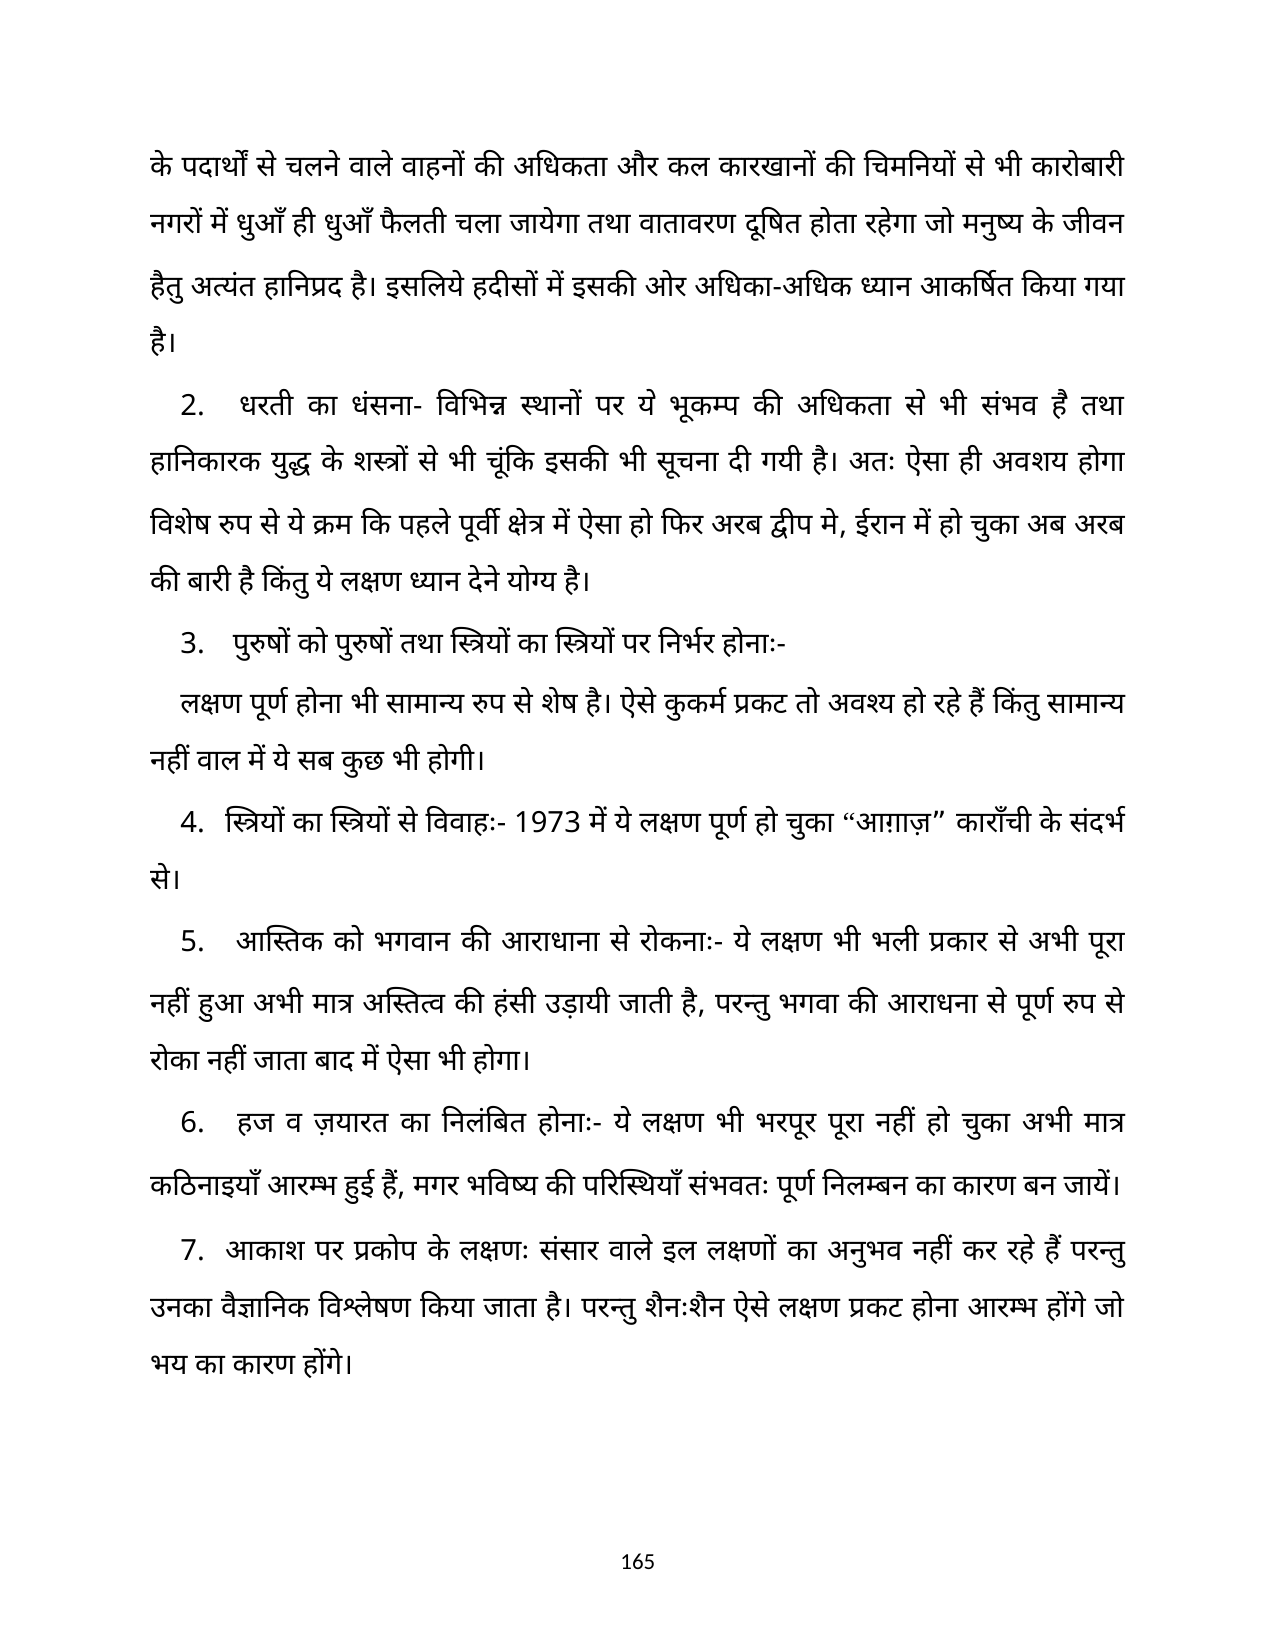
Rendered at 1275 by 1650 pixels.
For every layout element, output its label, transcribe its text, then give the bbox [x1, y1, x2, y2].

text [150, 150, 1125, 365]
text 2. धरती का धंसना- विभिन्न स्थानों पर ये भूकम्प की अधिकता से भी संभव है तथा हानिकारक युद्ध के शस्त्रों से भी चूंकि इसकी भी सूचना दी गयी है। अतः ऐसा ही अवशय होगा विशेष रुप से ये क्रम कि पहले पूर्वी क्षेत्र में ऐसा हो फिर अरब द्वीप मे, ईरान में हो चुका अब अरब की बारी है किंतु ये लक्षण ध्यान देने योग्य है। [150, 384, 1125, 603]
text 4. स्त्रियों का स्त्रियों से विवाहः- 1973 में ये लक्षण पूर्ण हो चुका “आग़ाज़” काराँची के संदर्भ से। [150, 801, 1125, 901]
text 6. हज व ज़यारत का निलंबित होनाः- ये लक्षण भी भरपूर पूरा नहीं हो चुका अभी मात्र कठिनाइयाँ आरम्भ हुई हैं, मगर भविष्य की परिस्थियाँ संभवतः पूर्ण निलम्बन का कारण बन जायें। [150, 1102, 1125, 1207]
text 5. आस्तिक को भगवान की आराधाना से रोकनाः- ये लक्षण भी भली प्रकार से अभी पूरा नहीं हुआ अभी मात्र अस्तित्व की हंसी उड़ायी जाती है, परन्तु भगवा की आराधना से पूर्ण रुप से रोका नहीं जाता बाद में ऐसा भी होगा। [150, 920, 1125, 1083]
text 3. पुरुषों को पुरुषों तथा स्त्रियों का स्त्रियों पर निर्भर होनाः- [150, 622, 1125, 666]
text लक्षण पूर्ण होना भी सामान्य रुप से शेष है। ऐसे कुकर्म प्रकट तो अवश्य हो रहे हैं किंतु सामान्य नहीं वाल में ये सब कुछ भी होगी। [150, 687, 1125, 782]
text 7. आकाश पर प्रकोप के लक्षणः संसार वाले इल लक्षणों का अनुभव नहीं कर रहे हैं परन्तु उनका वैज्ञानिक विश्लेषण किया जाता है। परन्तु शैनःशैन ऐसे लक्षण प्रकट होना आरम्भ होंगे जो भय का कारण होंगे। [150, 1229, 1125, 1386]
